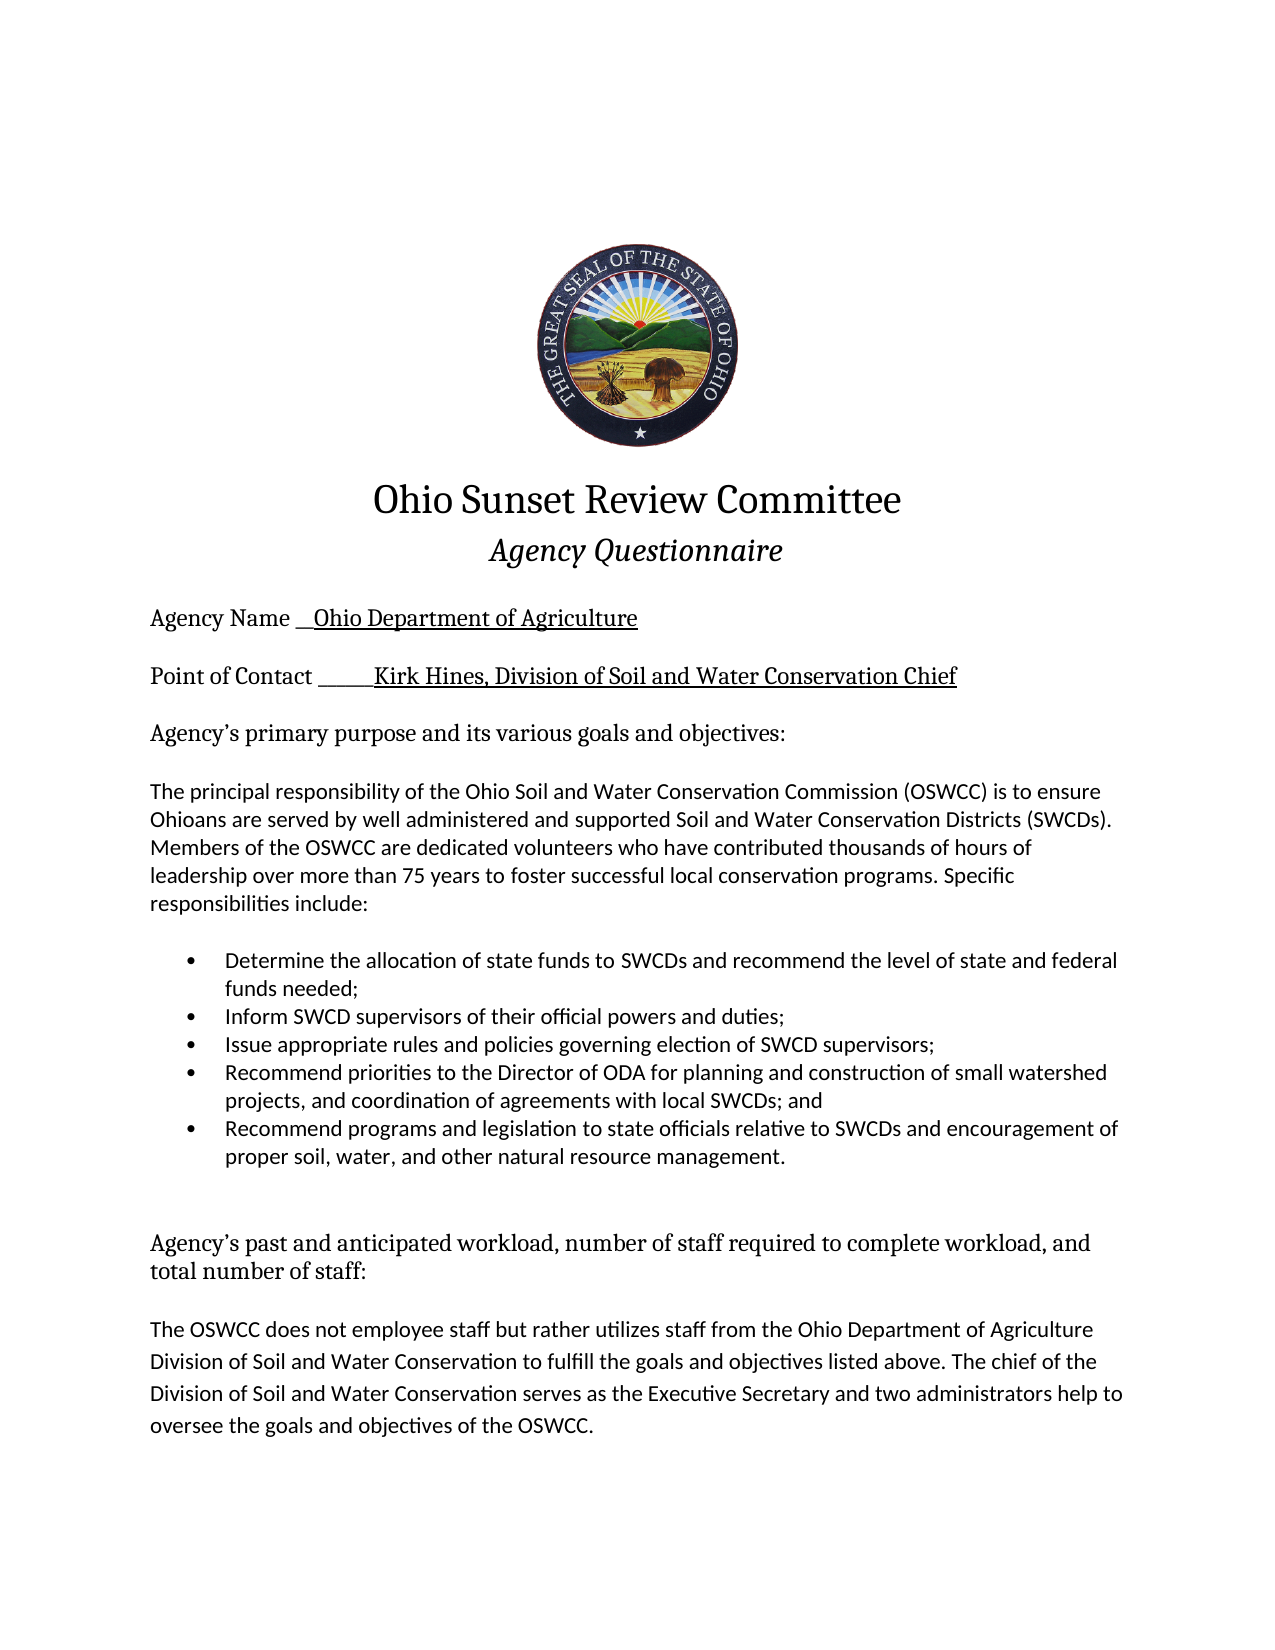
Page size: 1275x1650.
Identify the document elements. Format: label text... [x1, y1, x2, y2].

list Determine the allocation of state funds to SWCDs and recommend the level of state and federal funds needed; [187, 946, 1125, 1002]
list Inform SWCD supervisors of their official powers and duties; [187, 1002, 1125, 1030]
text The principal responsibility of the Ohio Soil and Water Conservation Commission (OSWCC) is to ensure Ohioans are served by well administered and supported Soil and Water Conservation Districts (SWCDs). Members of the OSWCC are dedicated volunteers who have contributed thousands of hours of leadership over more than 75 years to foster successful local conservation programs. Specific responsibilities include: [150, 777, 1125, 917]
list Recommend programs and legislation to state officials relative to SWCDs and encouragement of proper soil, water, and other natural resource management. [187, 1114, 1125, 1171]
text Agency Questionnaire [150, 531, 1125, 570]
text Ohio Sunset Review Committee [150, 476, 1125, 524]
text Agency Name __Ohio Department of Agriculture [150, 604, 1125, 633]
text Agency’s primary purpose and its various goals and objectives: [150, 719, 1125, 748]
text Point of Contact ______Kirk Hines, Division of Soil and Water Conservation Chief [150, 662, 1125, 690]
list Issue appropriate rules and policies governing election of SWCD supervisors; [187, 1030, 1125, 1058]
text The OSWCC does not employee staff but rather utilizes staff from the Ohio Department of Agriculture Division of Soil and Water Conservation to fulfill the goals and objectives listed above. The chief of the Division of Soil and Water Conservation serves as the Executive Secretary and two administrators help to oversee the goals and objectives of the OSWCC. [150, 1315, 1125, 1439]
picture [535, 242, 740, 448]
list Recommend priorities to the Director of ODA for planning and construction of small watershed projects, and coordination of agreements with local SWCDs; and [187, 1058, 1125, 1114]
text Agency’s past and anticipated workload, number of staff required to complete workload, and total number of staff: [150, 1228, 1125, 1286]
